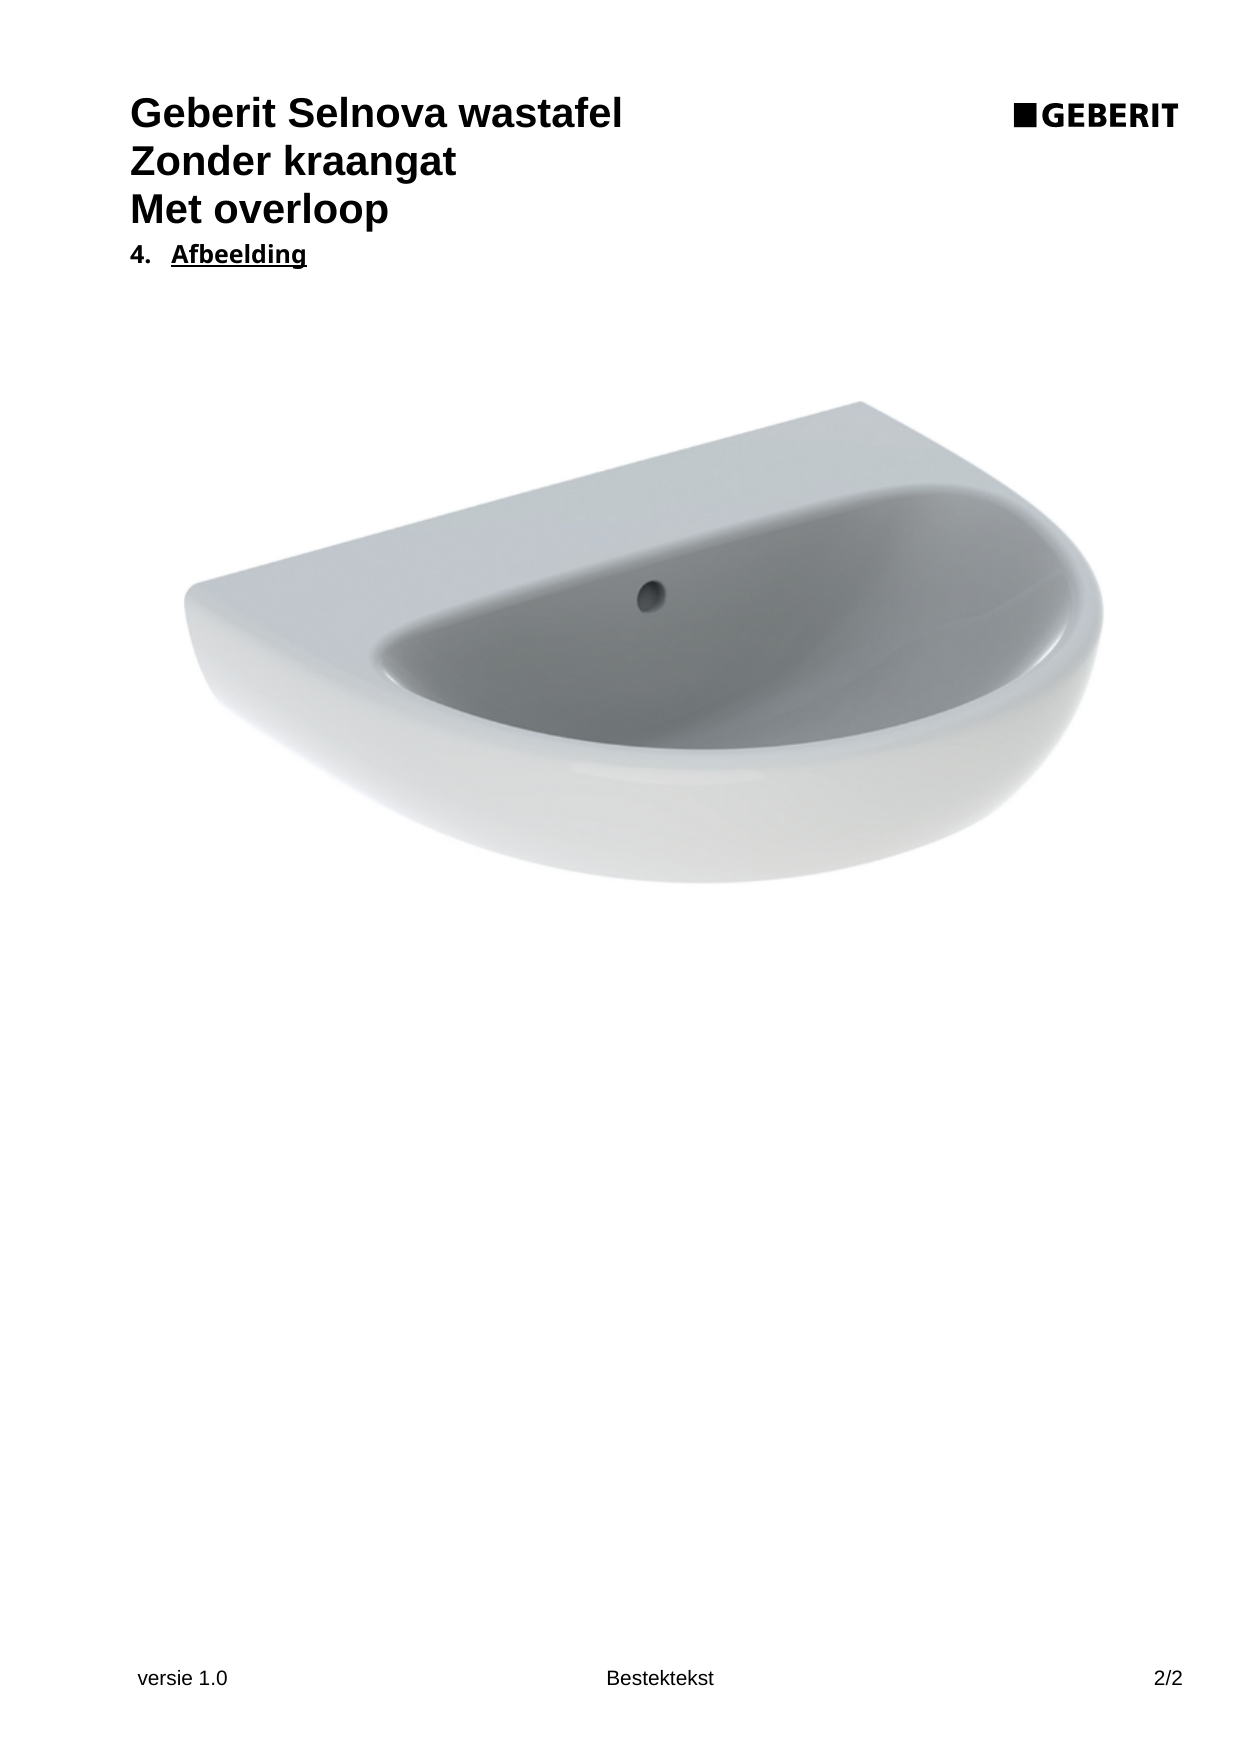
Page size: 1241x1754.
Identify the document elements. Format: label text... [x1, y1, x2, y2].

picture [129, 381, 1111, 892]
subtitle Afbeelding [130, 236, 1110, 270]
picture [1013, 102, 1179, 128]
